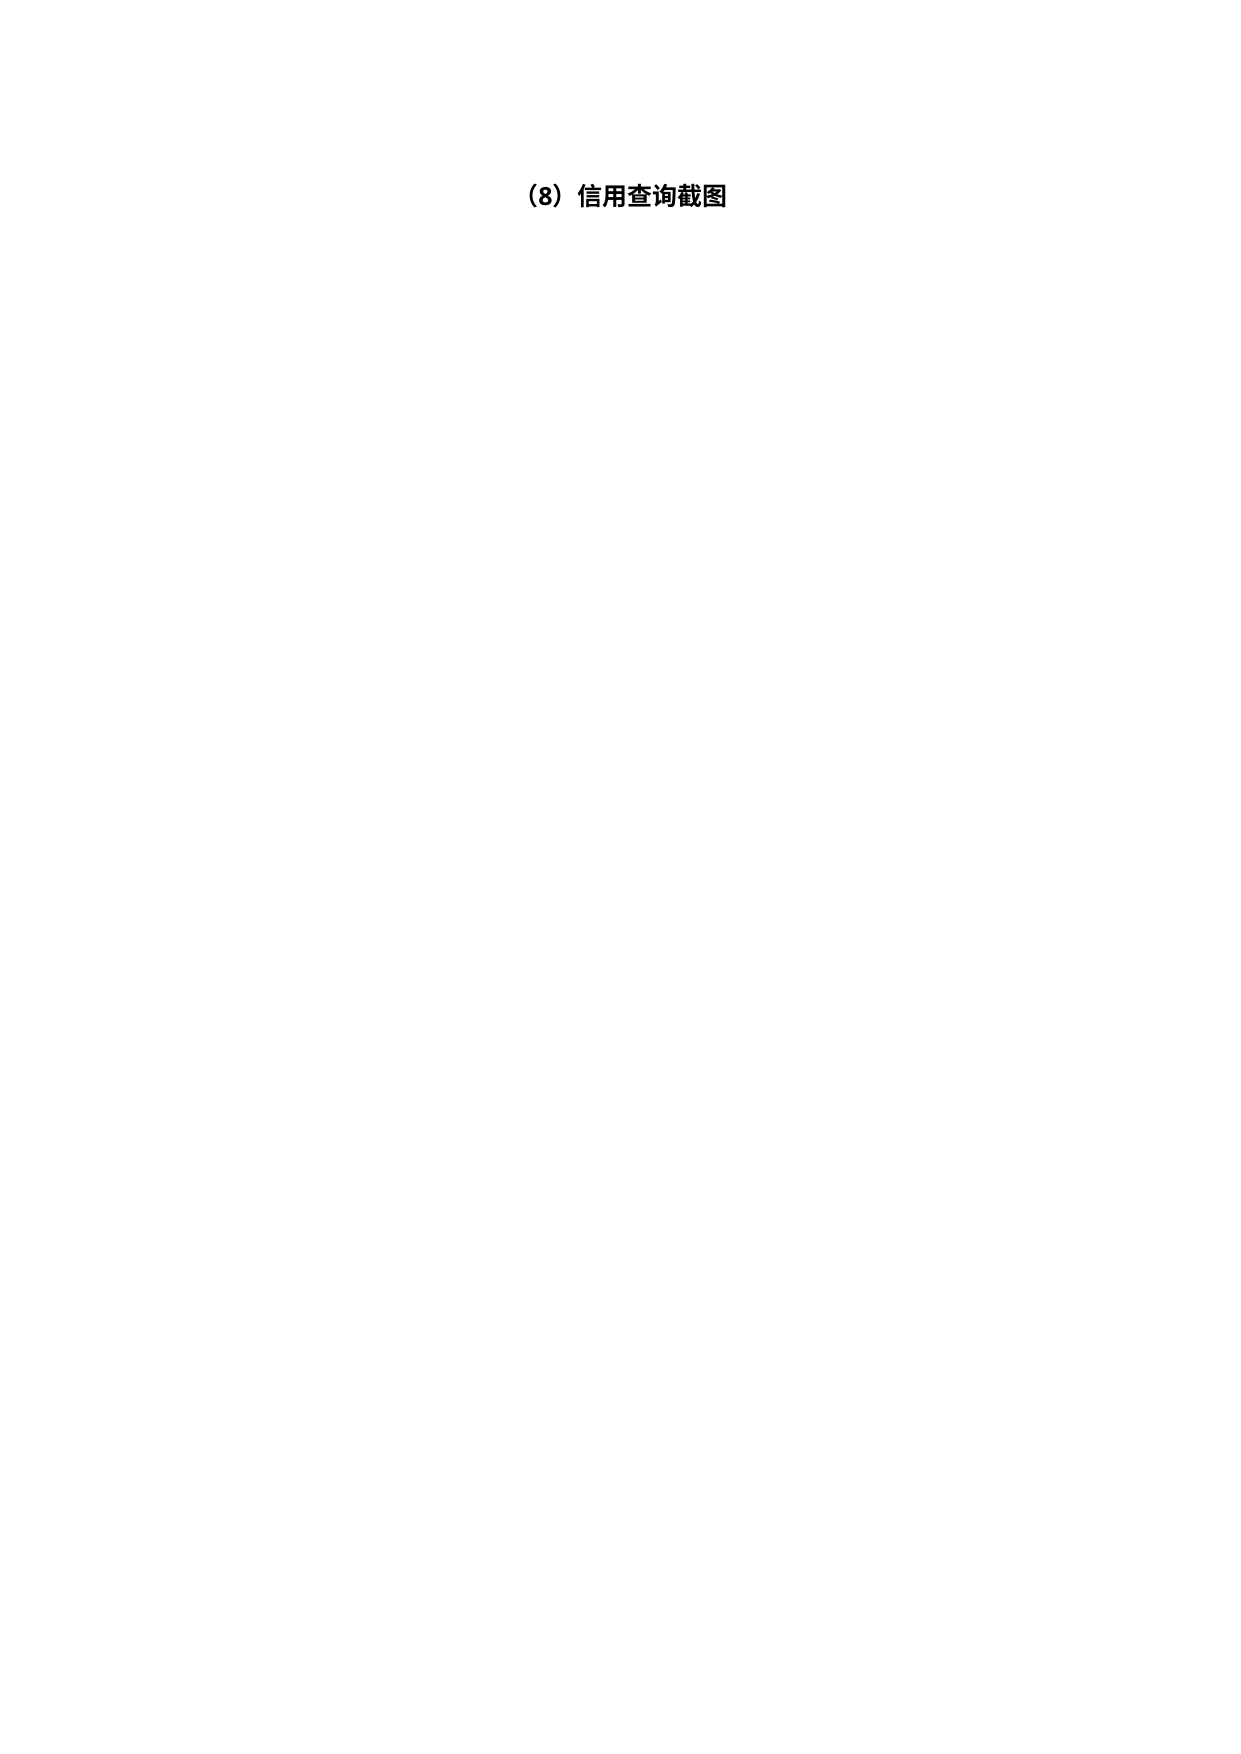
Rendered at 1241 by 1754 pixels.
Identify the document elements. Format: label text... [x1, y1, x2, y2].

text （8）信用查询截图 [187, 162, 1053, 227]
